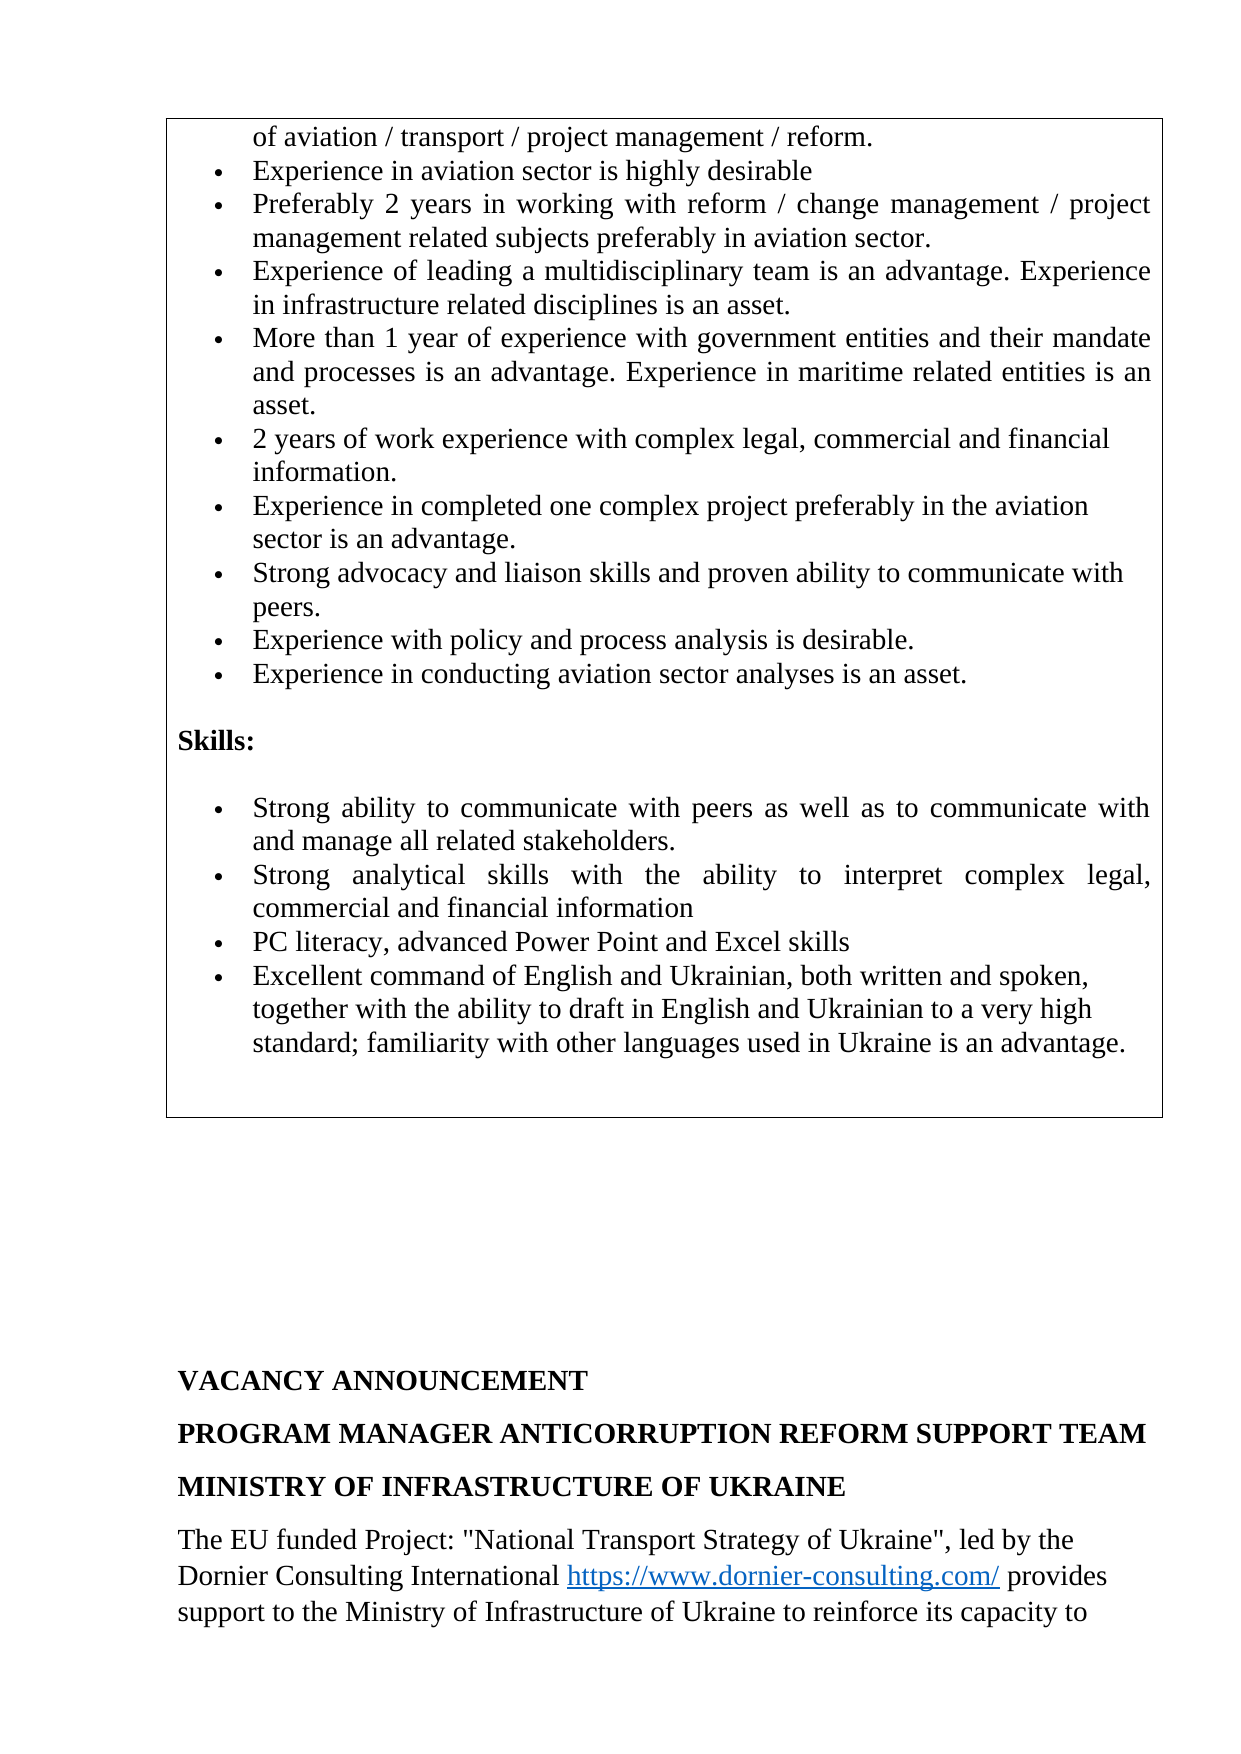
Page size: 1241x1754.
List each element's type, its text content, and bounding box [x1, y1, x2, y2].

text VACANCY ANNOUNCEMENT [177, 1363, 1152, 1397]
text MINISTRY OF INFRASTRUCTURE OF UKRAINE [177, 1469, 1152, 1503]
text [177, 1522, 1152, 1628]
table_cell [167, 119, 1162, 1117]
text PROGRAM MANAGER ANTICORRUPTION REFORM SUPPORT TEAM [177, 1416, 1152, 1450]
